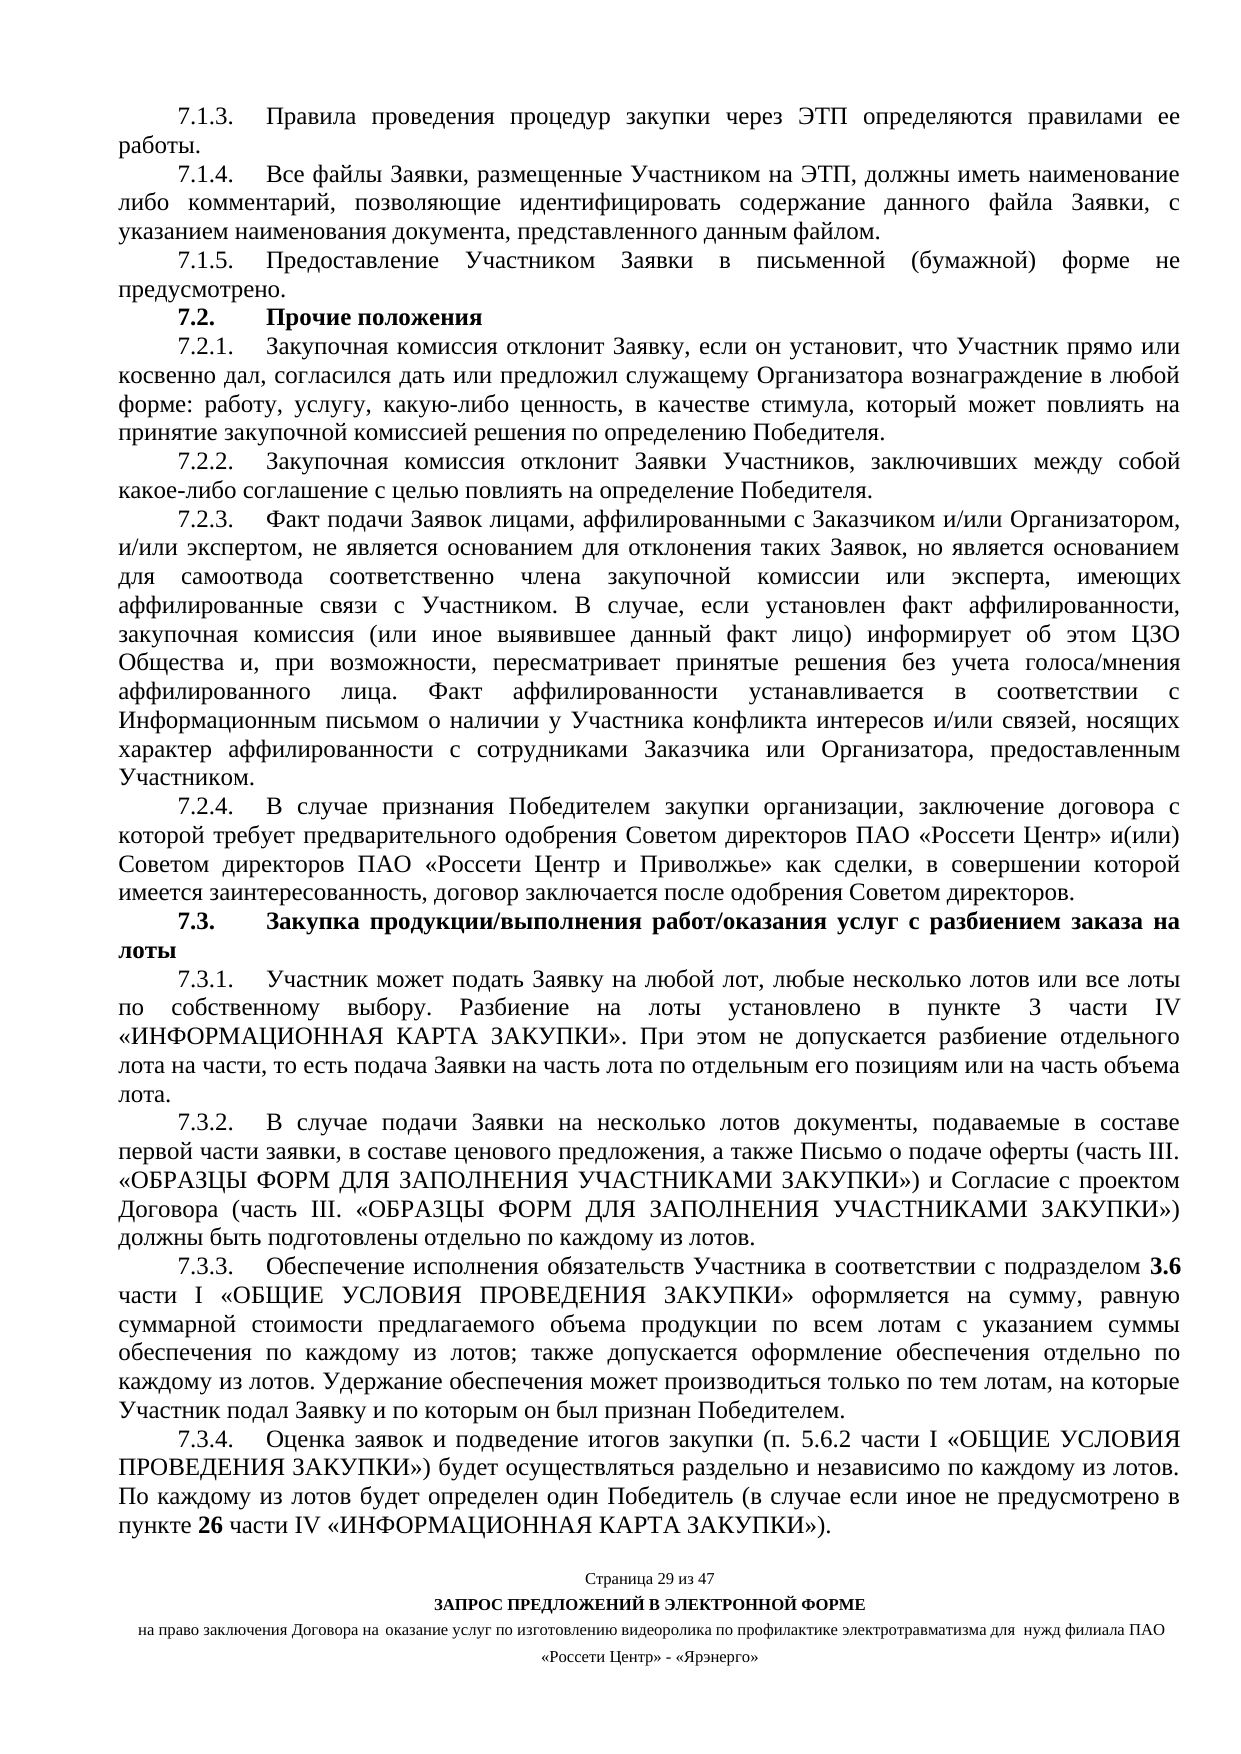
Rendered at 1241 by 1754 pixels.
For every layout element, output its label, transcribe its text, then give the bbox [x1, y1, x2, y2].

subtitle Закупка продукции/выполнения работ/оказания услуг с разбиением заказа на лоты [118, 906, 1181, 964]
subtitle Закупочная комиссия отклонит Заявки Участников, заключивших между собой какое-либо соглашение с целью повлиять на определение Победителя. [118, 446, 1181, 504]
subtitle Предоставление Участником Заявки в письменной (бумажной) форме не предусмотрено. [118, 245, 1181, 302]
subtitle Обеспечение исполнения обязательств Участника в соответствии с подразделом 3.6 части I «ОБЩИЕ УСЛОВИЯ ПРОВЕДЕНИЯ ЗАКУПКИ» оформляется на сумму, равную суммарной стоимости предлагаемого объема продукции по всем лотам с указанием суммы обеспечения по каждому из лотов; также допускается оформление обеспечения отдельно по каждому из лотов. Удержание обеспечения может производиться только по тем лотам, на которые Участник подал Заявку и по которым он был признан Победителем. [118, 1251, 1181, 1424]
subtitle В случае признания Победителем закупки организации, заключение договора с которой требует предварительного одобрения Советом директоров ПАО «Россети Центр» и(или) Советом директоров ПАО «Россети Центр и Приволжье» как сделки, в совершении которой имеется заинтересованность, договор заключается после одобрения Советом директоров. [118, 791, 1181, 906]
subtitle Все файлы Заявки, размещенные Участником на ЭТП, должны иметь наименование либо комментарий, позволяющие идентифицировать содержание данного файла Заявки, с указанием наименования документа, представленного данным файлом. [118, 159, 1181, 245]
subtitle Факт подачи Заявок лицами, аффилированными с Заказчиком и/или Организатором, и/или экспертом, не является основанием для отклонения таких Заявок, но является основанием для самоотвода соответственно члена закупочной комиссии или эксперта, имеющих аффилированные связи с Участником. В случае, если установлен факт аффилированности, закупочная комиссия (или иное выявившее данный факт лицо) информирует об этом ЦЗО Общества и, при возможности, пересматривает принятые решения без учета голоса/мнения аффилированного лица. Факт аффилированности устанавливается в соответствии с Информационным письмом о наличии у Участника конфликта интересов и/или связей, носящих характер аффилированности с сотрудниками Заказчика или Организатора, предоставленным Участником. [118, 504, 1181, 791]
subtitle В случае подачи Заявки на несколько лотов документы, подаваемые в составе первой части заявки, в составе ценового предложения, а также Письмо о подаче оферты (часть III. «ОБРАЗЦЫ ФОРМ ДЛЯ ЗАПОЛНЕНИЯ УЧАСТНИКАМИ ЗАКУПКИ») и Согласие с проектом Договора (часть III. «ОБРАЗЦЫ ФОРМ ДЛЯ ЗАПОЛНЕНИЯ УЧАСТНИКАМИ ЗАКУПКИ») должны быть подготовлены отдельно по каждому из лотов. [118, 1107, 1181, 1251]
subtitle Закупочная комиссия отклонит Заявку, если он установит, что Участник прямо или косвенно дал, согласился дать или предложил служащему Организатора вознаграждение в любой форме: работу, услугу, какую-либо ценность, в качестве стимула, который может повлиять на принятие закупочной комиссией решения по определению Победителя. [118, 331, 1181, 446]
subtitle Оценка заявок и подведение итогов закупки (п. 5.6.2 части I «ОБЩИЕ УСЛОВИЯ ПРОВЕДЕНИЯ ЗАКУПКИ») будет осуществляться раздельно и независимо по каждому из лотов. По каждому из лотов будет определен один Победитель (в случае если иное не предусмотрено в пункте 26 части IV «ИНФОРМАЦИОННАЯ КАРТА ЗАКУПКИ»). [118, 1424, 1181, 1539]
subtitle Прочие положения [118, 302, 1181, 331]
subtitle Участник может подать Заявку на любой лот, любые несколько лотов или все лоты по собственному выбору. Разбиение на лоты установлено в пункте 3 части IV «ИНФОРМАЦИОННАЯ КАРТА ЗАКУПКИ». При этом не допускается разбиение отдельного лота на части, то есть подача Заявки на часть лота по отдельным его позициям или на часть объема лота. [118, 964, 1181, 1107]
subtitle Правила проведения процедур закупки через ЭТП определяются правилами ее работы. [118, 101, 1181, 159]
